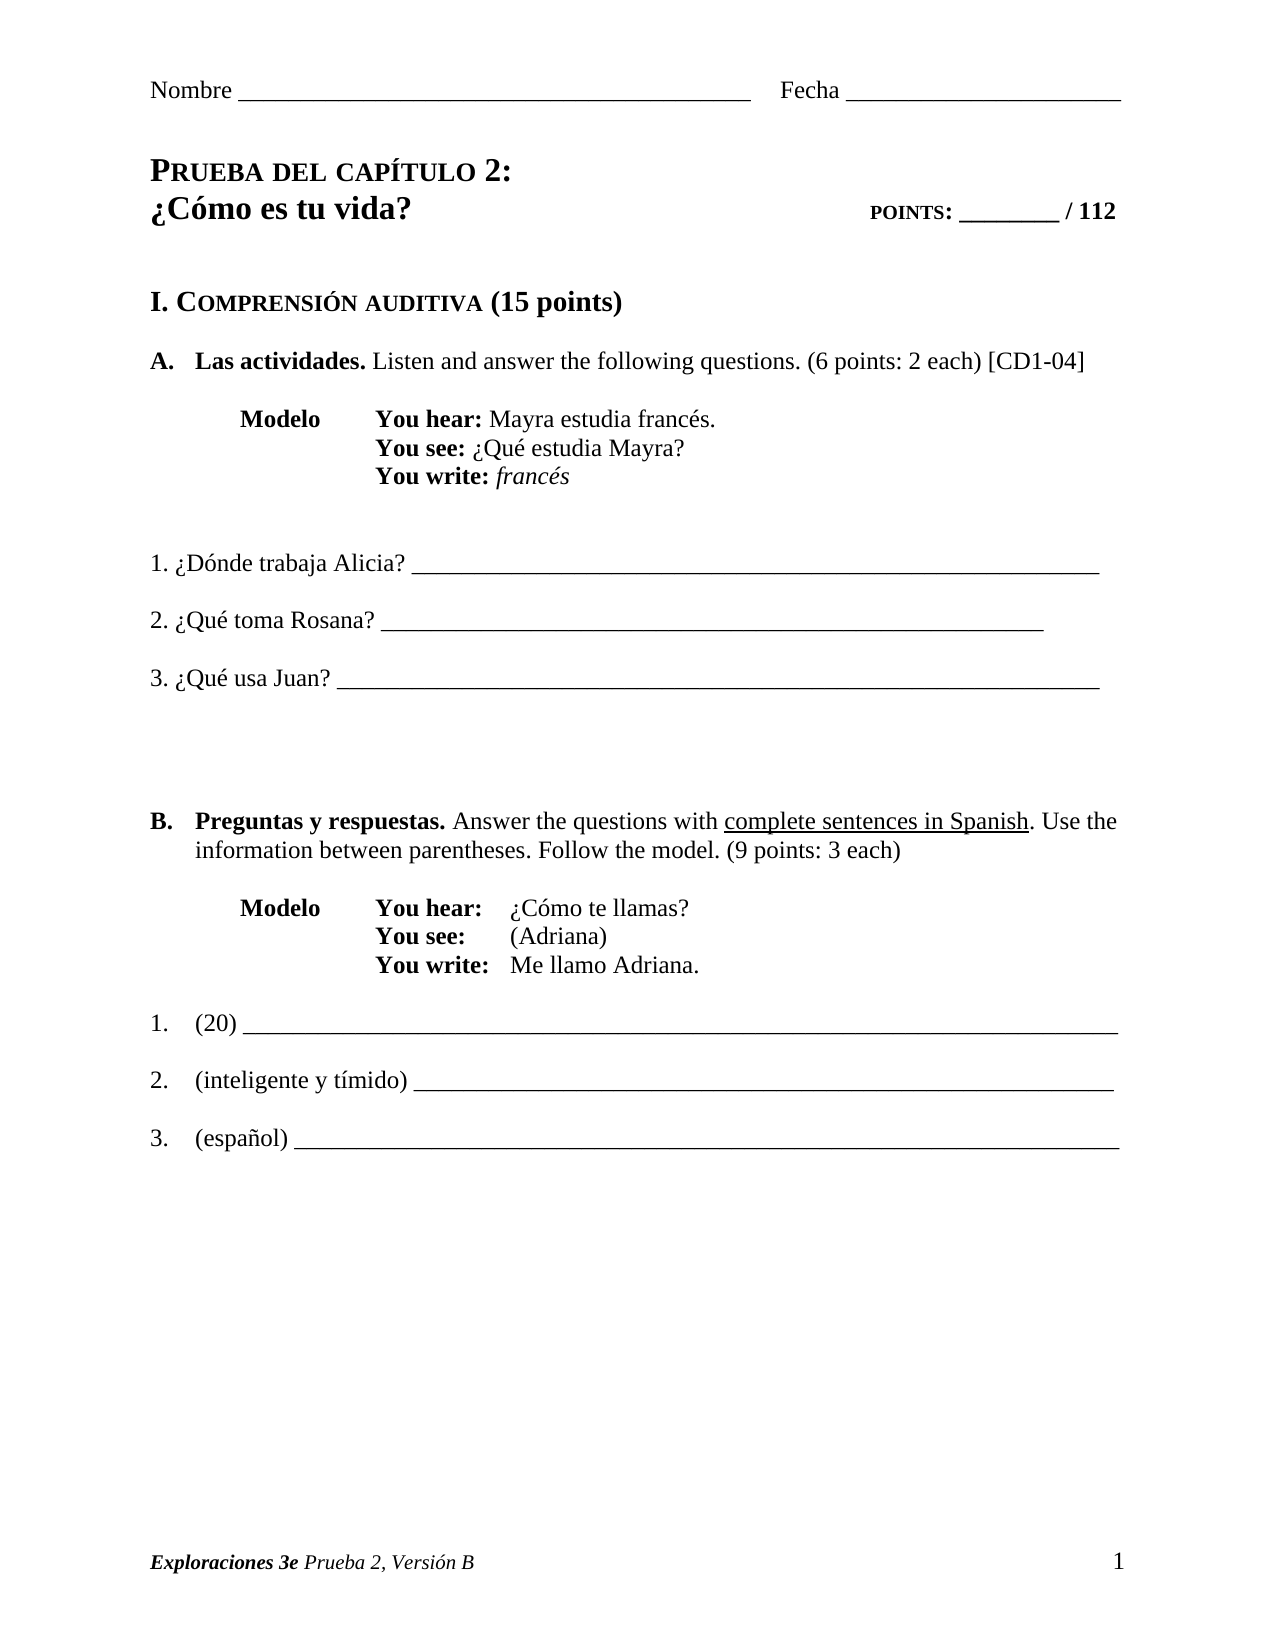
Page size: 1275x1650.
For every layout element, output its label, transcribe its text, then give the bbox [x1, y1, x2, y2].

text 3. (español) __________________________________________________________________ [150, 1123, 1125, 1151]
text Modelo You hear: ¿Cómo te llamas? [150, 893, 1125, 921]
text ¿Cómo es tu vida? points: ________ / 112 [150, 188, 1125, 227]
text B. Preguntas y respuestas. Answer the questions with complete sentences in Spanish. Use the information between parentheses. Follow the model. (9 points: 3 each) [150, 806, 1125, 864]
text You see: (Adriana) [150, 921, 1125, 950]
text 2. (inteligente y tímido) ________________________________________________________ [150, 1065, 1125, 1094]
text Prueba del capítulo 2: [150, 150, 1125, 188]
text You write: francés [150, 461, 1125, 490]
text 1. (20) ______________________________________________________________________ [150, 1008, 1125, 1036]
text 3. ¿Qué usa Juan? _____________________________________________________________ [150, 663, 1125, 691]
text You write: Me llamo Adriana. [150, 950, 1125, 979]
text I. Comprensión auditiva (15 points) [150, 284, 1125, 318]
text 2. ¿Qué toma Rosana? _____________________________________________________ [150, 605, 1125, 634]
text A. Las actividades. Listen and answer the following questions. (6 points: 2 each) [CD1-04] [150, 346, 1125, 375]
text You see: ¿Qué estudia Mayra? [150, 433, 1125, 461]
text Modelo You hear: Mayra estudia francés. [150, 404, 1125, 433]
text 1. ¿Dónde trabaja Alicia? _______________________________________________________ [150, 548, 1125, 576]
